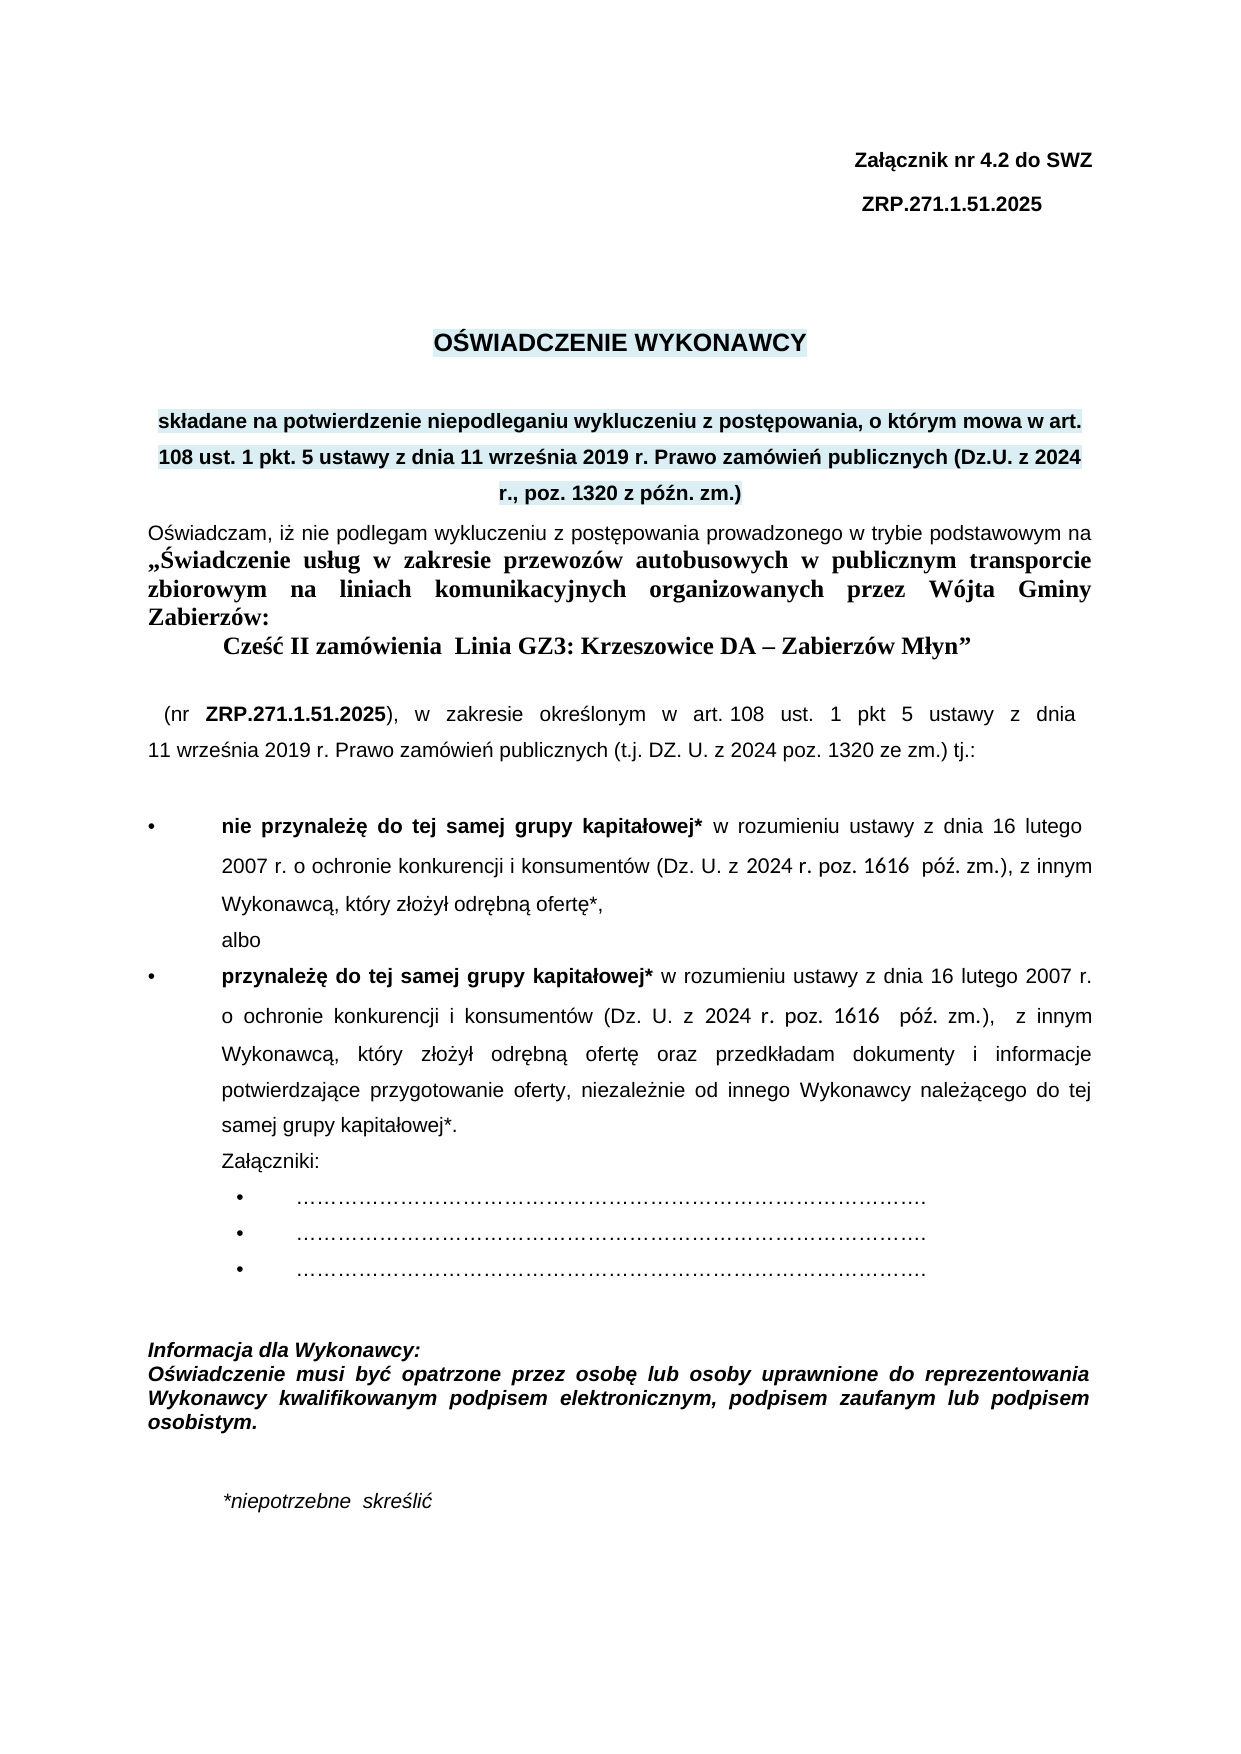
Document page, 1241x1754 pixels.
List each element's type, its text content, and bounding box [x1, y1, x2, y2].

text Informacja dla Wykonawcy: [148, 1338, 1093, 1362]
list ………………………………………………………………………………. [236, 1221, 1093, 1245]
list przynależę do tej samej grupy kapitałowej* w rozumieniu ustawy z dnia 16 lutego 2007 r. o ochronie konkurencji i konsumentów (Dz. U. z 2024 r. poz. 1616 póź. zm.), z innym Wykonawcą, który złożył odrębną ofertę oraz przedkładam dokumenty i informacje potwierdzające przygotowanie oferty, niezależnie od innego Wykonawcy należącego do tej samej grupy kapitałowej*. [148, 963, 1093, 1137]
text albo [221, 928, 1093, 952]
text ZRP.271.1.51.2025 [148, 192, 1093, 216]
text *niepotrzebne skreślić [223, 1489, 1093, 1513]
text OŚWIADCZENIE WYKONAWCY [148, 328, 1093, 357]
text Załącznik nr 4.2 do SWZ [148, 148, 1093, 172]
text Załączniki: [221, 1149, 1093, 1173]
text Oświadczenie musi być opatrzone przez osobę lub osoby uprawnione do reprezentowania Wykonawcy kwalifikowanym podpisem elektronicznym, podpisem zaufanym lub podpisem osobistym. [148, 1362, 1093, 1434]
text (nr ZRP.271.1.51.2025), w zakresie określonym w art. 108 ust. 1 pkt 5 ustawy z dnia 11 września 2019 r. Prawo zamówień publicznych (t.j. DZ. U. z 2024 poz. 1320 ze zm.) tj.: [148, 702, 1093, 762]
list ………………………………………………………………………………. [236, 1257, 1093, 1281]
list ………………………………………………………………………………. [236, 1185, 1093, 1209]
list Cześć II zamówienia Linia GZ3: Krzeszowice DA – Zabierzów Młyn” [223, 631, 1093, 660]
text Oświadczam, iż nie podlegam wykluczeniu z postępowania prowadzonego w trybie podstawowym na „Świadczenie usług w zakresie przewozów autobusowych w publicznym transporcie zbiorowym na liniach komunikacyjnych organizowanych przez Wójta Gminy Zabierzów: [148, 521, 1093, 631]
text składane na potwierdzenie niepodleganiu wykluczeniu z postępowania, o którym mowa w art. 108 ust. 1 pkt. 5 ustawy z dnia 11 września 2019 r. Prawo zamówień publicznych (Dz.U. z 2024 r., poz. 1320 z późn. zm.) [148, 409, 1093, 505]
list nie przynależę do tej samej grupy kapitałowej* w rozumieniu ustawy z dnia 16 lutego 2007 r. o ochronie konkurencji i konsumentów (Dz. U. z 2024 r. poz. 1616 póź. zm.), z innym Wykonawcą, który złożył odrębną ofertę*, [148, 814, 1093, 916]
